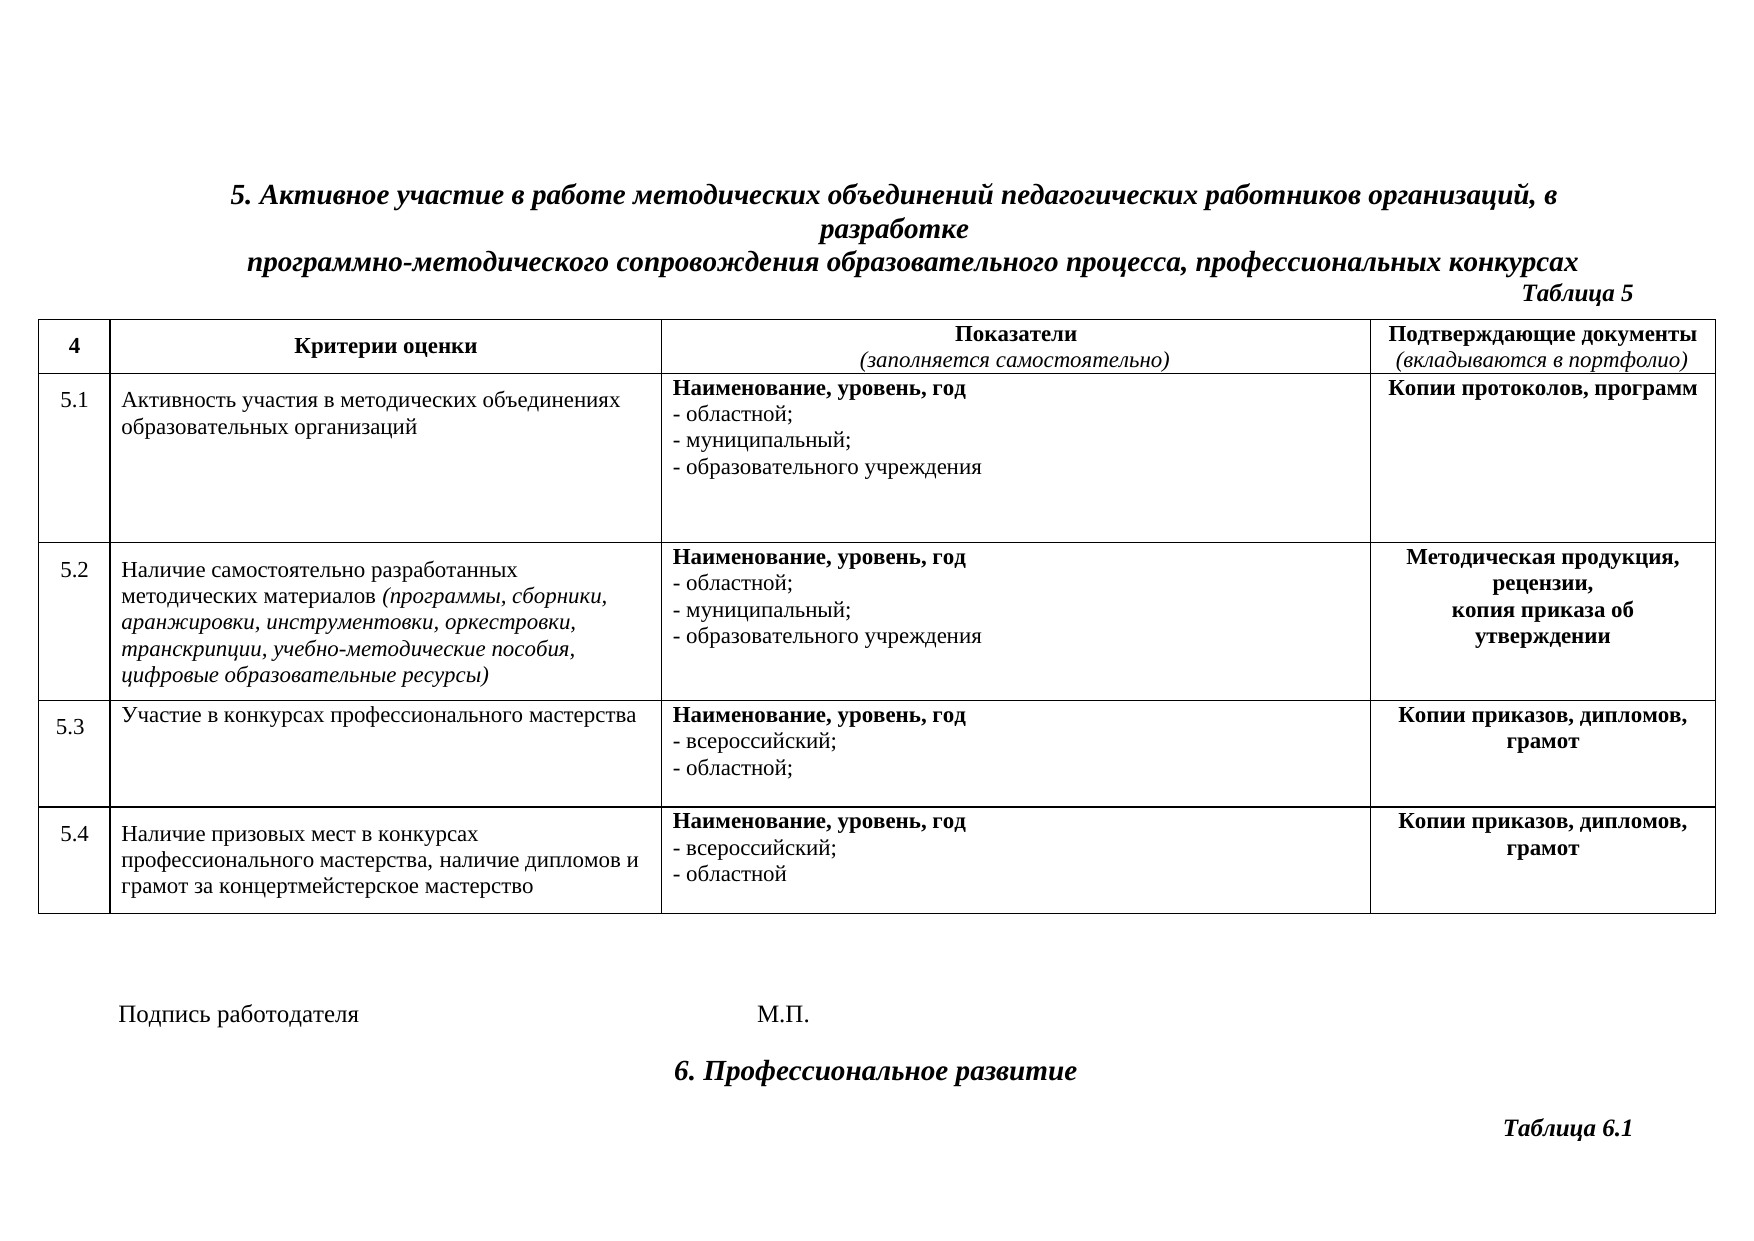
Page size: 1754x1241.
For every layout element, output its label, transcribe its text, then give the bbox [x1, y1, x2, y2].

table_cell Копии протоколов, программ [1371, 374, 1715, 542]
text Таблица 6.1 [118, 1113, 1636, 1141]
table_header 4 [39, 320, 109, 373]
table_cell Активность участия в методических объединениях образовательных организаций [111, 374, 661, 542]
text программно-методического сопровождения образовательного процесса, профессиональных конкурсах [193, 244, 1636, 278]
table_cell Копии приказов, дипломов, грамот [1371, 808, 1715, 913]
table_cell Наличие самостоятельно разработанных методических материалов (программы, сборники, аранжировки, инструментовки, оркестровки, транскрипции, учебно-методические пособия, цифровые образовательные ресурсы) [111, 543, 661, 700]
table_header Подтверждающие документы (вкладываются в портфолио) [1371, 320, 1715, 373]
table_cell 5.3 [39, 701, 109, 806]
text 6. Профессиональное развитие [118, 1053, 1636, 1087]
table_cell Копии приказов, дипломов, грамот [1371, 701, 1715, 806]
text Таблица 5 [193, 278, 1636, 307]
text Подпись работодателя М.П. [118, 999, 1636, 1028]
table_header Показатели (заполняется самостоятельно) [662, 320, 1370, 373]
table_cell Наименование, уровень, год - всероссийский; - областной [662, 808, 1370, 913]
table_cell Участие в конкурсах профессионального мастерства [111, 701, 661, 806]
table_cell Наличие призовых мест в конкурсах профессионального мастерства, наличие дипломов и грамот за концертмейстерское мастерство [111, 808, 661, 913]
table_cell 5.2 [39, 543, 109, 700]
table_cell Наименование, уровень, год - областной; - муниципальный; - образовательного учреждения [662, 543, 1370, 700]
table_cell 5.4 [39, 808, 109, 913]
table_cell 5.1 [39, 374, 109, 542]
table_cell Наименование, уровень, год - областной; - муниципальный; - образовательного учреждения [662, 374, 1370, 542]
table_cell Методическая продукция, рецензии, копия приказа об утверждении [1371, 543, 1715, 700]
table_header Критерии оценки [111, 320, 661, 373]
table_cell Наименование, уровень, год - всероссийский; - областной; [662, 701, 1370, 806]
text 5. Активное участие в работе методических объединений педагогических работников организаций, в разработке [156, 177, 1636, 244]
